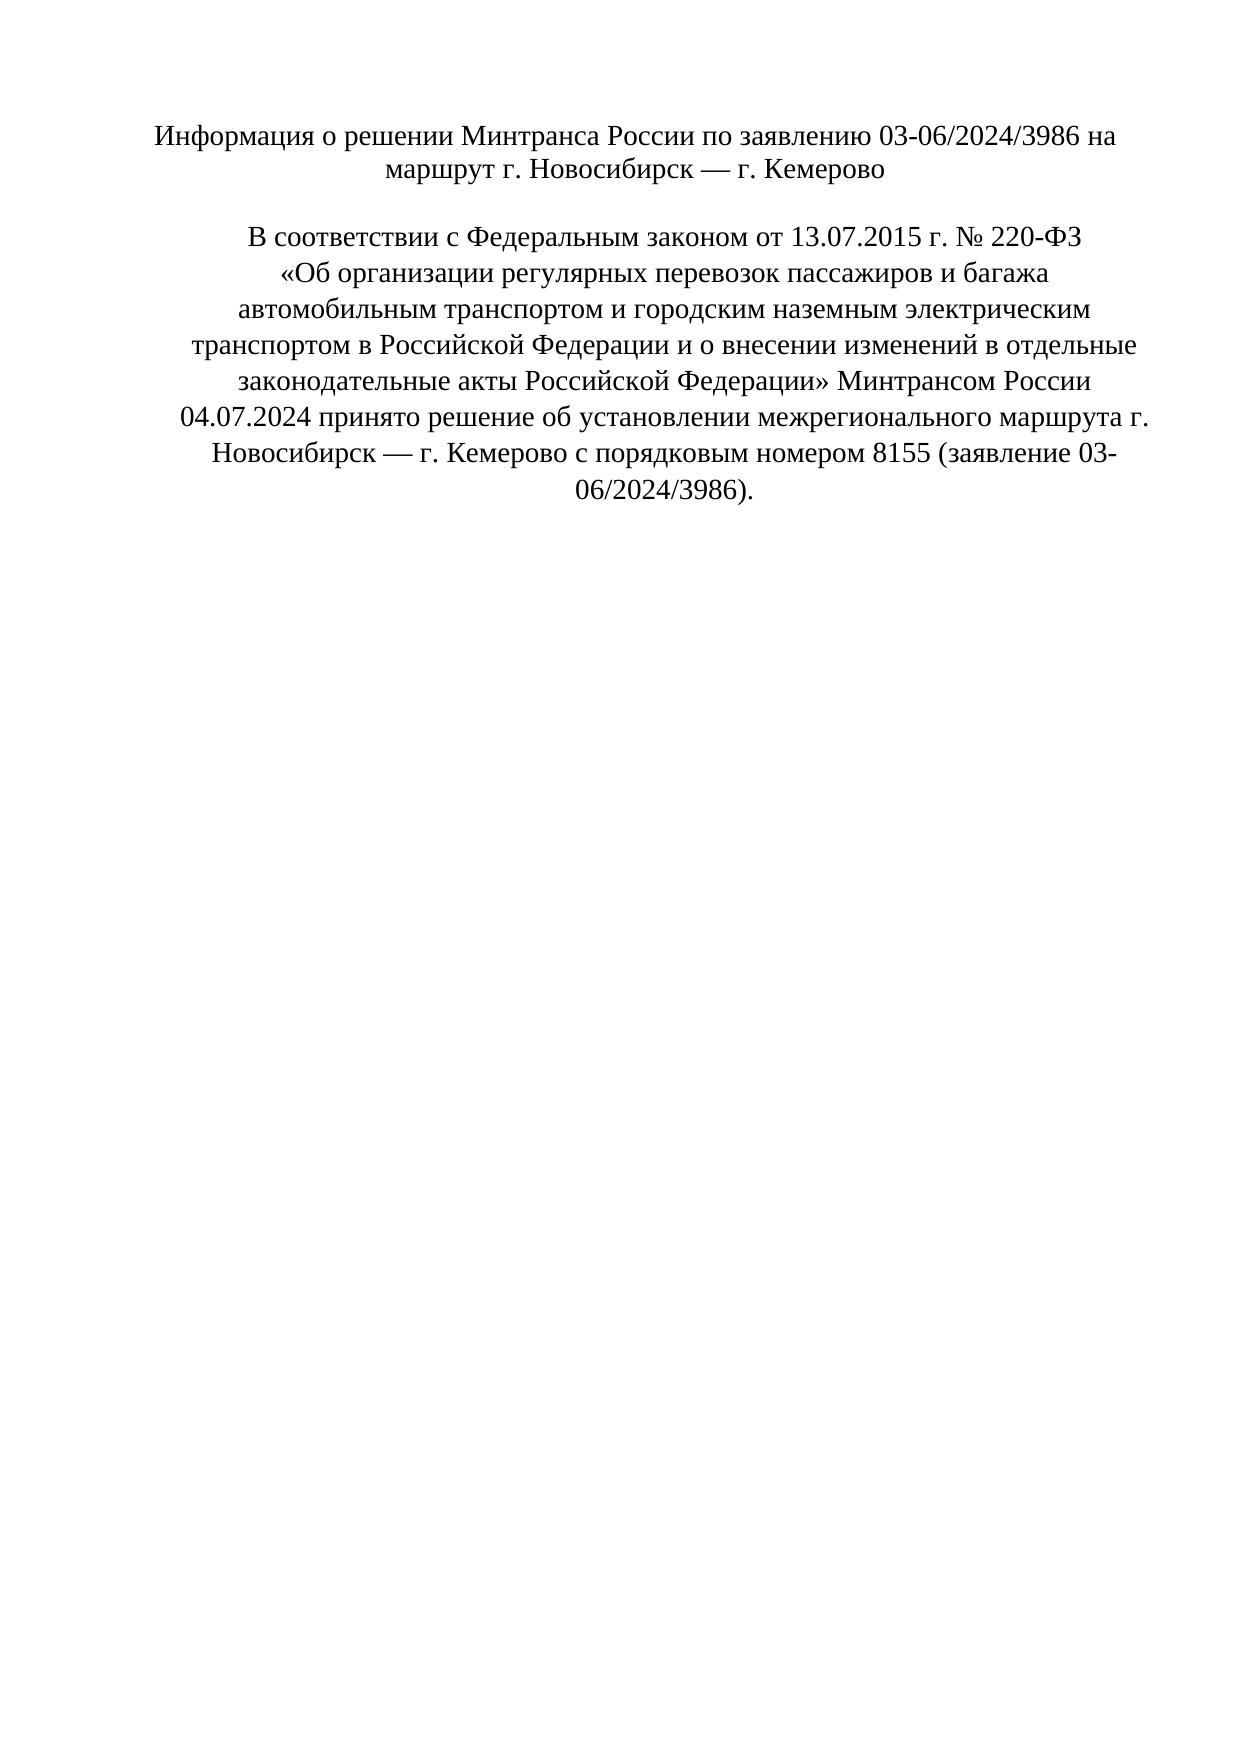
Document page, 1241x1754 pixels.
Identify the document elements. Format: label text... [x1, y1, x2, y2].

text Информация о решении Минтранса России по заявлению 03-06/2024/3986 на маршрут г. Новосибирск — г. Кемерово [118, 118, 1152, 185]
text В соответствии с Федеральным законом от 13.07.2015 г. № 220-ФЗ «Об организации регулярных перевозок пассажиров и багажа автомобильным транспортом и городским наземным электрическим транспортом в Российской Федерации и о внесении изменений в отдельные законодательные акты Российской Федерации» Минтрансом России 04.07.2024 принято решение об установлении межрегионального маршрута г. Новосибирск — г. Кемерово с порядковым номером 8155 (заявление 03-06/2024/3986). [177, 219, 1152, 505]
